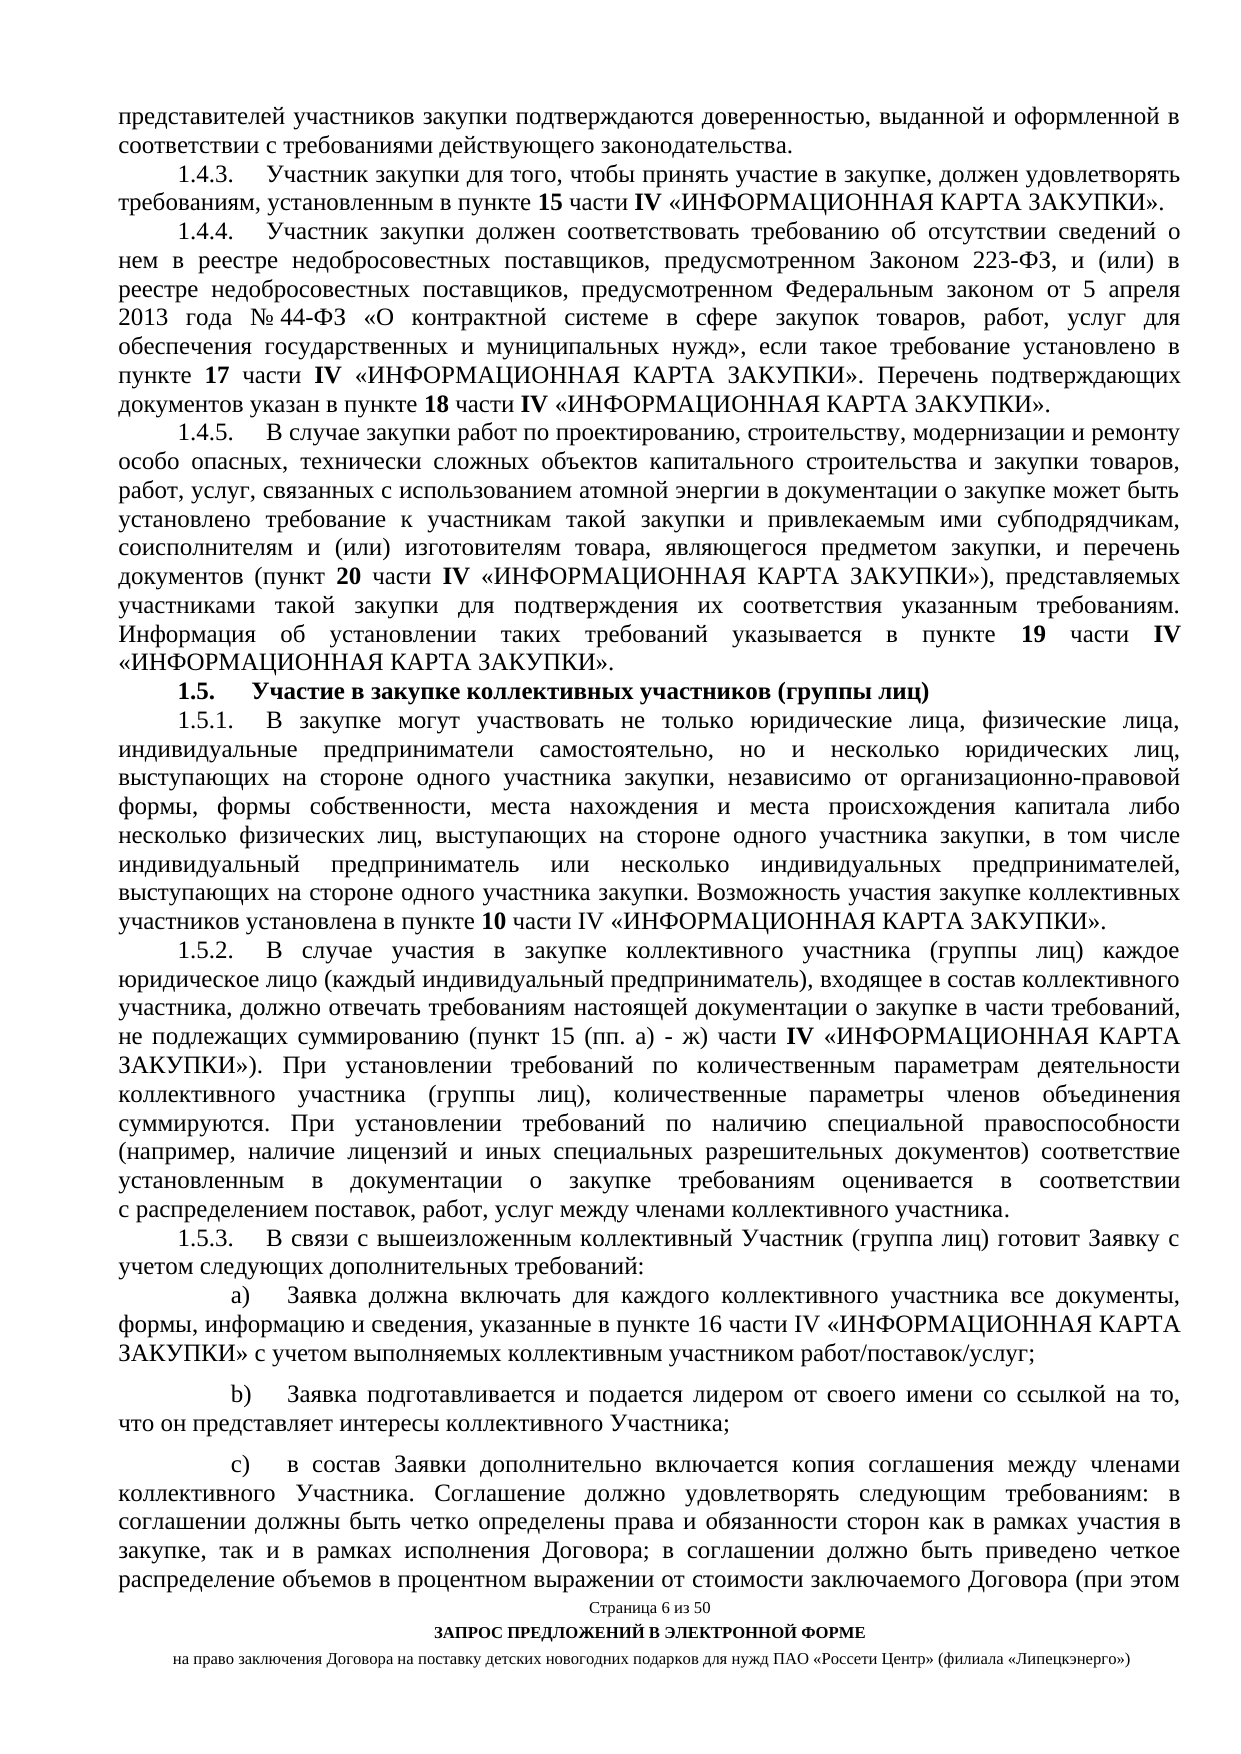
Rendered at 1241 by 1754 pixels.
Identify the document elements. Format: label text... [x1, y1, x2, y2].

subtitle Участник закупки для того, чтобы принять участие в закупке, должен удовлетворять требованиям, установленным в пункте 15 части IV «ИНФОРМАЦИОННАЯ КАРТА ЗАКУПКИ». [118, 159, 1181, 216]
list Заявка должна включать для каждого коллективного участника все документы, формы, информацию и сведения, указанные в пункте 16 части IV «ИНФОРМАЦИОННАЯ КАРТА ЗАКУПКИ» с учетом выполняемых коллективным участником работ/поставок/услуг; [118, 1280, 1181, 1366]
subtitle Участник закупки должен соответствовать требованию об отсутствии сведений о нем в реестре недобросовестных поставщиков, предусмотренном Законом 223-ФЗ, и (или) в реестре недобросовестных поставщиков, предусмотренном Федеральным законом от 5 апреля 2013 года № 44-ФЗ «О контрактной системе в сфере закупок товаров, работ, услуг для обеспечения государственных и муниципальных нужд», если такое требование установлено в пункте 17 части IV «ИНФОРМАЦИОННАЯ КАРТА ЗАКУПКИ». Перечень подтверждающих документов указан в пункте 18 части IV «ИНФОРМАЦИОННАЯ КАРТА ЗАКУПКИ». [118, 216, 1181, 417]
list Заявка подготавливается и подается лидером от своего имени со ссылкой на то, что он представляет интересы коллективного Участника; [118, 1379, 1181, 1436]
subtitle В случае закупки работ по проектированию, строительству, модернизации и ремонту особо опасных, технически сложных объектов капитального строительства и закупки товаров, работ, услуг, связанных с использованием атомной энергии в документации о закупке может быть установлено требование к участникам такой закупки и привлекаемым ими субподрядчикам, соисполнителям и (или) изготовителям товара, являющегося предметом закупки, и перечень документов (пункт 20 части IV «ИНФОРМАЦИОННАЯ КАРТА ЗАКУПКИ»), представляемых участниками такой закупки для подтверждения их соответствия указанным требованиям. Информация об установлении таких требований указывается в пункте 19 части IV «ИНФОРМАЦИОННАЯ КАРТА ЗАКУПКИ». [118, 417, 1181, 676]
subtitle В связи с вышеизложенным коллективный Участник (группа лиц) готовит Заявку с учетом следующих дополнительных требований: [118, 1223, 1181, 1280]
subtitle Участие в закупке коллективных участников (группы лиц) [118, 676, 1181, 705]
subtitle В случае участия в закупке коллективного участника (группы лиц) каждое юридическое лицо (каждый индивидуальный предприниматель), входящее в состав коллективного участника, должно отвечать требованиям настоящей документации о закупке в части требований, не подлежащих суммированию (пункт 15 (пп. а) - ж) части IV «ИНФОРМАЦИОННАЯ КАРТА ЗАКУПКИ»). При установлении требований по количественным параметрам деятельности коллективного участника (группы лиц), количественные параметры членов объединения суммируются. При установлении требований по наличию специальной правоспособности (например, наличие лицензий и иных специальных разрешительных документов) соответствие установленным в документации о закупке требованиям оценивается в соответствии с распределением поставок, работ, услуг между членами коллективного участника. [118, 935, 1181, 1223]
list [118, 1449, 1181, 1593]
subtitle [118, 101, 1181, 159]
subtitle В закупке могут участвовать не только юридические лица, физические лица, индивидуальные предприниматели самостоятельно, но и несколько юридических лиц, выступающих на стороне одного участника закупки, независимо от организационно-правовой формы, формы собственности, места нахождения и места происхождения капитала либо несколько физических лиц, выступающих на стороне одного участника закупки, в том числе индивидуальный предприниматель или несколько индивидуальных предпринимателей, выступающих на стороне одного участника закупки. Возможность участия закупке коллективных участников установлена в пункте 10 части IV «ИНФОРМАЦИОННАЯ КАРТА ЗАКУПКИ». [118, 705, 1181, 935]
